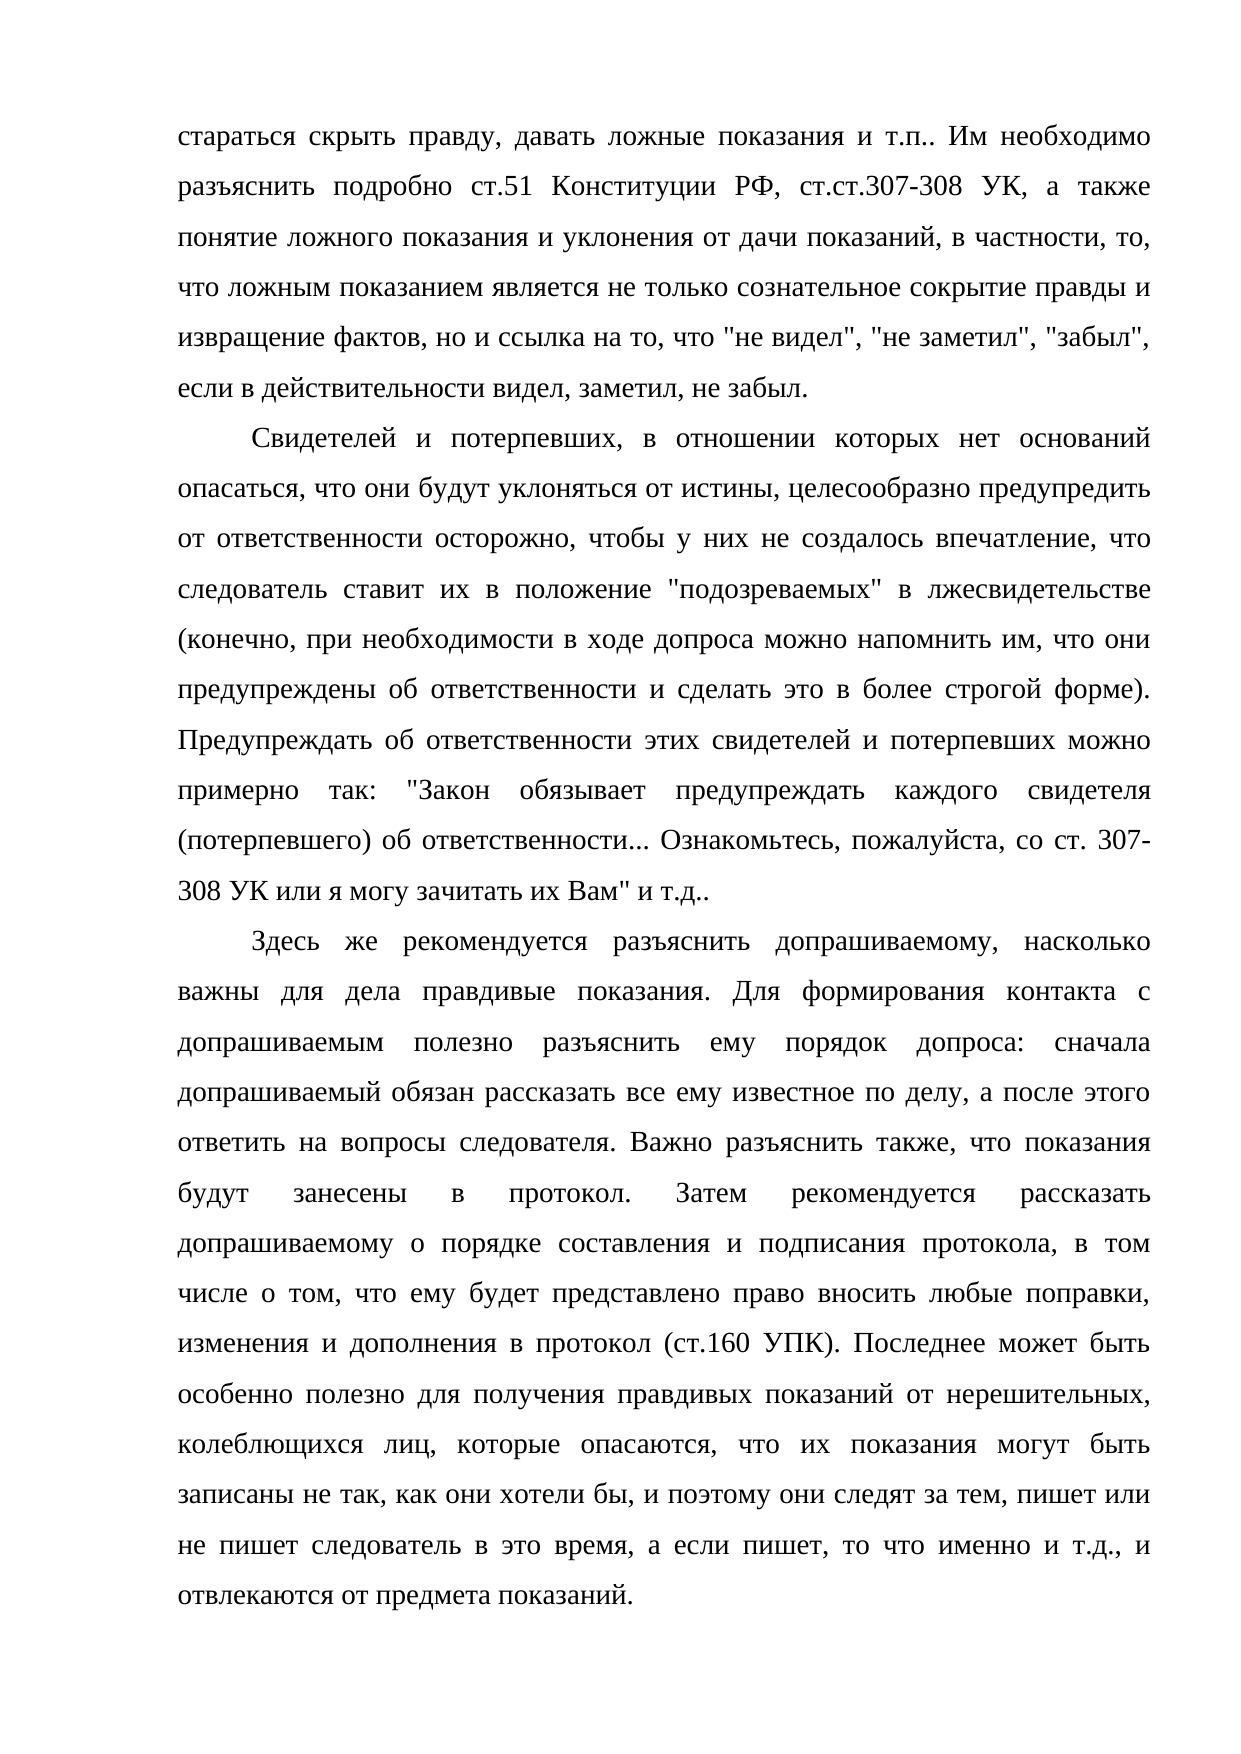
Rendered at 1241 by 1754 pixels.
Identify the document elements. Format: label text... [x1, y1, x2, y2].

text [177, 118, 1152, 403]
text Свидетелей и потерпевших, в отношении которых нет оснований опасаться, что они будут уклоняться от истины, целесообразно предупредить от ответственности осторожно, чтобы у них не создалось впечатление, что следователь ставит их в положение "подозреваемых" в лжесвидетельстве (конечно, при необходимости в ходе допроса можно напомнить им, что они предупреждены об ответственности и сделать это в более строгой форме). Предупреждать об ответственности этих свидетелей и потерпевших можно примерно так: "Закон обязывает предупреждать каждого свидетеля (потерпевшего) об ответственности... Ознакомьтесь, пожалуйста, со ст. 307-308 УК или я могу зачитать их Вам" и т.д.. [177, 420, 1152, 906]
text Здесь же рекомендуется разъяснить допрашиваемому, насколько важны для дела правдивые показания. Для формирования контакта с допрашиваемым полезно разъяснить ему порядок допроса: сначала допрашиваемый обязан рассказать все ему известное по делу, а после этого ответить на вопросы следователя. Важно разъяснить также, что показания будут занесены в протокол. Затем рекомендуется рассказать допрашиваемому о порядке составления и подписания протокола, в том числе о том, что ему будет представлено право вносить любые поправки, изменения и дополнения в протокол (ст.160 УПК). Последнее может быть особенно полезно для получения правдивых показаний от нерешительных, колеблющихся лиц, которые опасаются, что их показания могут быть записаны не так, как они хотели бы, и поэтому они следят за тем, пишет или не пишет следователь в это время, а если пишет, то что именно и т.д., и отвлекаются от предмета показаний. [177, 923, 1152, 1611]
